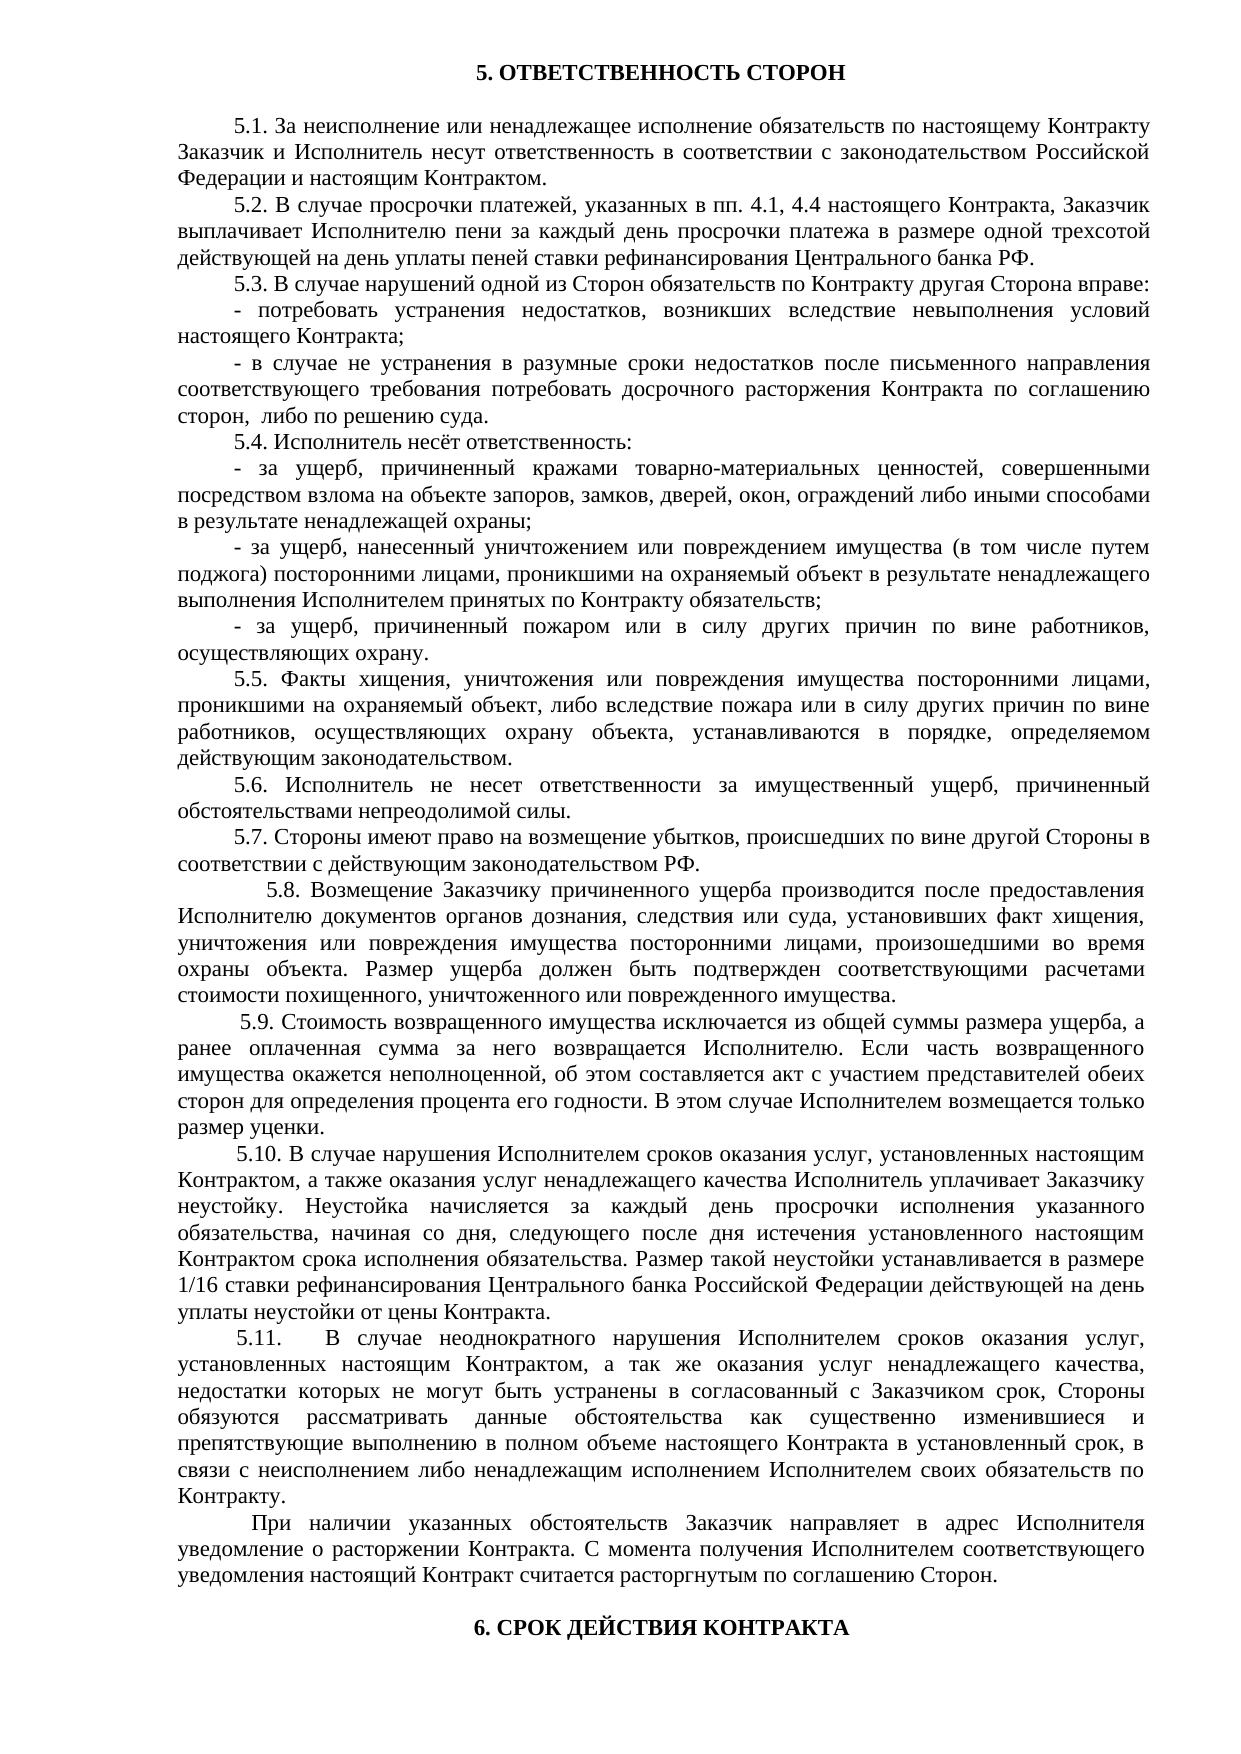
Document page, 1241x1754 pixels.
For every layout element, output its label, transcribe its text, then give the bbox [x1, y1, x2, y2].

text При наличии указанных обстоятельств Заказчик направляет в адрес Исполнителя уведомление о расторжении Контракта. С момента получения Исполнителем соответствующего уведомления настоящий Контракт считается расторгнутым по соглашению Сторон. [177, 1508, 1146, 1588]
text 5.4. Исполнитель несёт ответственность: [177, 428, 1152, 454]
text - за ущерб, причиненный пожаром или в силу других причин по вине работников, осуществляющих охрану. [177, 612, 1152, 665]
text 5.10. В случае нарушения Исполнителем сроков оказания услуг, установленных настоящим Контрактом, а также оказания услуг ненадлежащего качества Исполнитель уплачивает Заказчику неустойку. Неустойка начисляется за каждый день просрочки исполнения указанного обязательства, начиная со дня, следующего после дня истечения установленного настоящим Контрактом срока исполнения обязательства. Размер такой неустойки устанавливается в размере 1/16 ставки рефинансирования Центрального банка Российской Федерации действующей на день уплаты неустойки от цены Контракта. [177, 1139, 1146, 1324]
text - за ущерб, причиненный кражами товарно-материальных ценностей, совершенными посредством взлома на объекте запоров, замков, дверей, окон, ограждений либо иными способами в результате ненадлежащей охраны; [177, 454, 1152, 533]
text 5.11. В случае неоднократного нарушения Исполнителем сроков оказания услуг, установленных настоящим Контрактом, а так же оказания услуг ненадлежащего качества, недостатки которых не могут быть устранены в согласованный с Заказчиком срок, Стороны обязуются рассматривать данные обстоятельства как существенно изменившиеся и препятствующие выполнению в полном объеме настоящего Контракта в установленный срок, в связи с неисполнением либо ненадлежащим исполнением Исполнителем своих обязательств по Контракту. [177, 1324, 1146, 1508]
text 5.8. Возмещение Заказчику причиненного ущерба производится после предоставления Исполнителю документов органов дознания, следствия или суда, установивших факт хищения, уничтожения или повреждения имущества посторонними лицами, произошедшими во время охраны объекта. Размер ущерба должен быть подтвержден соответствующими расчетами стоимости похищенного, уничтоженного или поврежденного имущества. [177, 876, 1146, 1008]
text - за ущерб, нанесенный уничтожением или повреждением имущества (в том числе путем поджога) посторонними лицами, проникшими на охраняемый объект в результате ненадлежащего выполнения Исполнителем принятых по Контракту обязательств; [177, 533, 1152, 612]
text 5.6. Исполнитель не несет ответственности за имущественный ущерб, причиненный обстоятельствами непреодолимой силы. [177, 771, 1152, 823]
text 5.3. В случае нарушений одной из Сторон обязательств по Контракту другая Сторона вправе: [177, 270, 1152, 296]
text 5.9. Стоимость возвращенного имущества исключается из общей суммы размера ущерба, а ранее оплаченная сумма за него возвращается Исполнителю. Если часть возвращенного имущества окажется неполноценной, об этом составляется акт с участием представителей обеих сторон для определения процента его годности. В этом случае Исполнителем возмещается только размер уценки. [177, 1008, 1146, 1139]
text - в случае не устранения в разумные сроки недостатков после письменного направления соответствующего требования потребовать досрочного расторжения Контракта по соглашению сторон, либо по решению суда. [177, 349, 1152, 428]
text 5.1. За неисполнение или ненадлежащее исполнение обязательств по настоящему Контракту Заказчик и Исполнитель несут ответственность в соответствии с законодательством Российской Федерации и настоящим Контрактом. [177, 112, 1152, 191]
text 5. ОТВЕТСТВЕННОСТЬ СТОРОН [177, 59, 1144, 85]
text 6. СРОК ДЕЙСТВИЯ КОНТРАКТА [177, 1614, 1146, 1640]
text 5.7. Стороны имеют право на возмещение убытков, происшедших по вине другой Стороны в соответствии с действующим законодательством РФ. [177, 823, 1152, 876]
text 5.5. Факты хищения, уничтожения или повреждения имущества посторонними лицами, проникшими на охраняемый объект, либо вследствие пожара или в силу других причин по вине работников, осуществляющих охрану объекта, устанавливаются в порядке, определяемом действующим законодательством. [177, 665, 1152, 771]
text - потребовать устранения недостатков, возникших вследствие невыполнения условий настоящего Контракта; [177, 296, 1152, 349]
text 5.2. В случае просрочки платежей, указанных в пп. 4.1, 4.4 настоящего Контракта, Заказчик выплачивает Исполнителю пени за каждый день просрочки платежа в размере одной трехсотой действующей на день уплаты пеней ставки рефинансирования Центрального банка РФ. [177, 191, 1152, 270]
